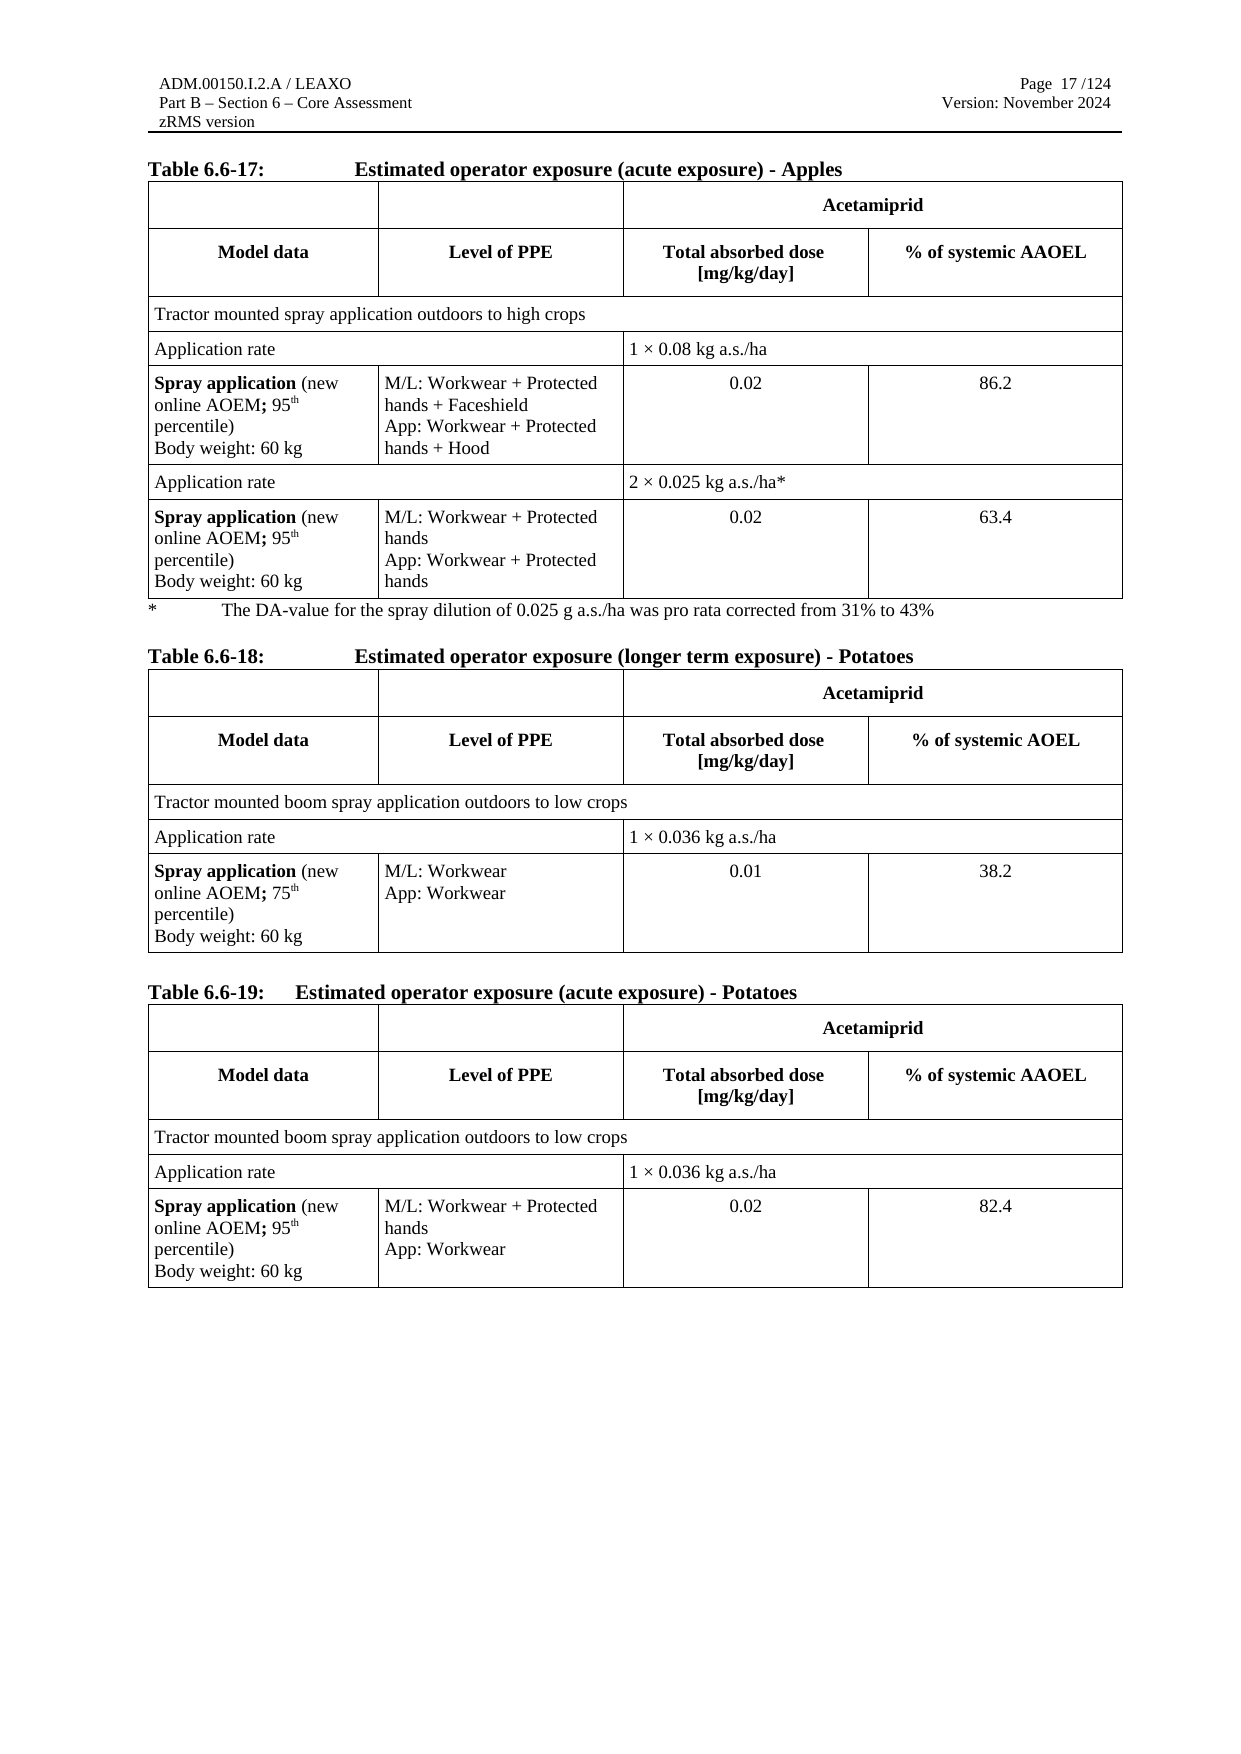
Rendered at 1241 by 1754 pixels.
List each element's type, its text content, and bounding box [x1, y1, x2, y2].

table_cell Model data [149, 229, 378, 296]
table_cell Application rate [149, 1155, 623, 1188]
table_header [149, 182, 378, 227]
table_cell 63.4 [869, 500, 1122, 598]
table_header Acetamiprid [624, 670, 1122, 716]
table_cell Total absorbed dose [mg/kg/day] [624, 229, 868, 296]
table_cell Spray application (new online AOEM; 75th percentile) Body weight: 60 kg [149, 854, 378, 952]
table_cell Spray application (new online AOEM; 95th percentile) Body weight: 60 kg [149, 366, 378, 464]
table_cell Spray application (new online AOEM; 95th percentile) Body weight: 60 kg [149, 500, 378, 598]
table_cell 0.02 [624, 366, 868, 464]
table_cell Tractor mounted boom spray application outdoors to low crops [149, 785, 1122, 818]
table_cell % of systemic AAOEL [869, 1052, 1122, 1119]
table_cell 1 × 0.036 kg a.s./ha [624, 820, 1122, 853]
table_cell Level of PPE [379, 229, 623, 296]
text * The DA-value for the spray dilution of 0.025 g a.s./ha was pro rata corrected from 31% to 43% [148, 599, 1122, 620]
table_cell 82.4 [869, 1189, 1122, 1287]
table_cell 0.01 [624, 854, 868, 952]
table_cell Total absorbed dose [mg/kg/day] [624, 717, 868, 784]
table_cell % of systemic AAOEL [869, 229, 1122, 296]
table_header Acetamiprid [624, 1005, 1122, 1051]
table_cell 38.2 [869, 854, 1122, 952]
table_cell 0.02 [624, 1189, 868, 1287]
table_cell M/L: Workwear + Protected hands + Faceshield App: Workwear + Protected hands + Hood [379, 366, 623, 464]
table_cell Application rate [149, 465, 623, 499]
table_cell Total absorbed dose [mg/kg/day] [624, 1052, 868, 1119]
table_cell Application rate [149, 332, 623, 365]
table_header [379, 1005, 623, 1051]
table_cell 0.02 [624, 500, 868, 598]
table_cell M/L: Workwear + Protected hands App: Workwear [379, 1189, 623, 1287]
table_header [149, 1005, 378, 1051]
table_cell 1 × 0.08 kg a.s./ha [624, 332, 1122, 365]
table_cell Model data [149, 1052, 378, 1119]
table_cell Application rate [149, 820, 623, 853]
table_header [149, 670, 378, 716]
table_header Acetamiprid [624, 182, 1122, 227]
table_cell 1 × 0.036 kg a.s./ha [624, 1155, 1122, 1188]
table_cell M/L: Workwear App: Workwear [379, 854, 623, 952]
table_cell Level of PPE [379, 1052, 623, 1119]
table_cell Tractor mounted spray application outdoors to high crops [149, 297, 1122, 331]
table_cell 2 × 0.025 kg a.s./ha* [624, 465, 1122, 499]
table_cell Model data [149, 717, 378, 784]
table_header [379, 670, 623, 716]
table_cell Level of PPE [379, 717, 623, 784]
table_cell Spray application (new online AOEM; 95th percentile) Body weight: 60 kg [149, 1189, 378, 1287]
table_cell % of systemic AOEL [869, 717, 1122, 784]
table_cell Tractor mounted boom spray application outdoors to low crops [149, 1120, 1122, 1154]
table_cell M/L: Workwear + Protected hands App: Workwear + Protected hands [379, 500, 623, 598]
table_cell 86.2 [869, 366, 1122, 464]
table_header [379, 182, 623, 227]
